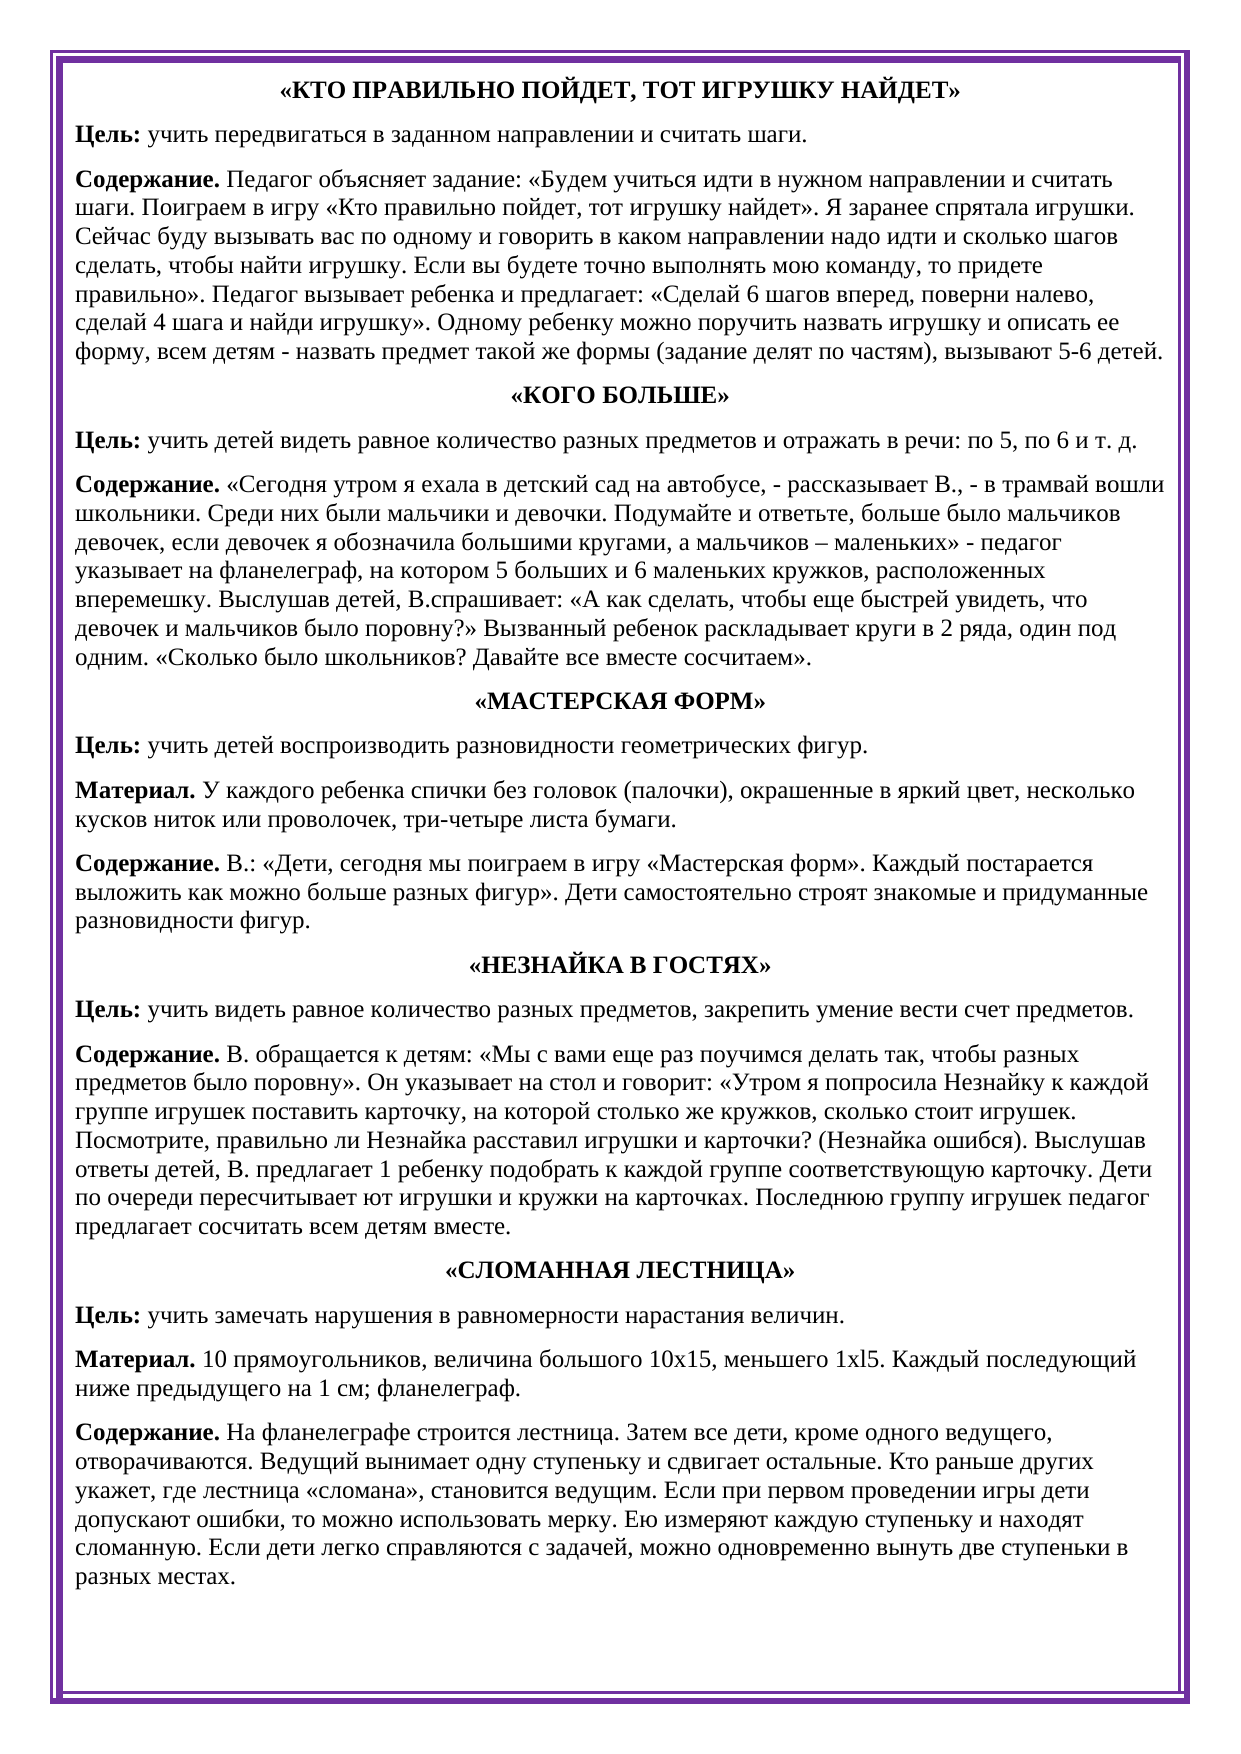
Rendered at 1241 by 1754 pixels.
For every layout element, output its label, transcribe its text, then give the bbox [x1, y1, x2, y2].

text Цель: учить детей воспроизводить разновидности геометрических фигур. [75, 731, 1165, 759]
text Цель: учить замечать нарушения в равномерности нарастания величин. [75, 1300, 1165, 1329]
text «КОГО БОЛЬШЕ» [75, 381, 1165, 409]
text Содержание. В. обращается к детям: «Мы с вами еще раз поучимся делать так, чтобы разных предметов было поровну». Он указывает на стол и говорит: «Утром я попросила Незнайку к каждой группе игрушек поставить карточку, на которой столько же кружков, сколько стоит игрушек. Посмотрите, правильно ли Незнайка расставил игрушки и карточки? (Незнайка ошибся). Выслушав ответы детей, В. предлагает 1 ребенку подобрать к каждой группе соответствующую карточку. Дети по очереди пересчитывает ют игрушки и кружки на карточках. Последнюю группу игрушек педагог предлагает сосчитать всем детям вместе. [75, 1039, 1165, 1240]
text Материал. У каждого ребенка спички без головок (палочки), окрашенные в яркий цвет, несколько кусков ниток или проволочек, три-четыре листа бумаги. [75, 775, 1165, 832]
text Цель: учить передвигаться в заданном направлении и считать шаги. [75, 119, 1165, 148]
text Содержание. В.: «Дети, сегодня мы поиграем в игру «Мастерская форм». Каждый постарается выложить как можно больше разных фигур». Дети самостоятельно строят знакомые и придуманные разновидности фигур. [75, 848, 1165, 934]
text «СЛОМАННАЯ ЛЕСТНИЦА» [75, 1256, 1165, 1284]
text «КТО ПРАВИЛЬНО ПОЙДЕТ, ТОТ ИГРУШКУ НАЙДЕТ» [75, 75, 1165, 104]
text «НЕЗНАЙКА В ГОСТЯХ» [75, 950, 1165, 979]
text Материал. 10 прямоугольников, величина большого 10x15, меньшего 1xl5. Каждый последующий ниже предыдущего на 1 см; фланелеграф. [75, 1344, 1165, 1402]
text Содержание. «Сегодня утром я ехала в детский сад на автобусе, - рассказывает В., - в трамвай вошли школьники. Среди них были мальчики и девочки. Подумайте и ответьте, больше было мальчиков девочек, если девочек я обозначила большими кругами, а мальчиков – маленьких» - педагог указывает на фланелеграф, на котором 5 больших и 6 маленьких кружков, расположенных вперемешку. Выслушав детей, В.спрашивает: «А как сделать, чтобы еще быстрей увидеть, что девочек и мальчиков было поровну?» Вызванный ребенок раскладывает круги в 2 ряда, один под одним. «Сколько было школьников? Давайте все вместе сосчитаем». [75, 469, 1165, 671]
text Цель: учить видеть равное количество разных предметов, закрепить умение вести счет предметов. [75, 994, 1165, 1023]
text «МАСТЕРСКАЯ ФОРМ» [75, 686, 1165, 715]
text Содержание. На фланелеграфе строится лестница. Затем все дети, кроме одного ведущего, отворачиваются. Ведущий вынимает одну ступеньку и сдвигает остальные. Кто раньше других укажет, где лестница «сломана», становится ведущим. Если при первом проведении игры дети допускают ошибки, то можно использовать мерку. Ею измеряют каждую ступеньку и находят сломанную. Если дети легко справляются с задачей, можно одновременно вынуть две ступеньки в разных местах. [75, 1417, 1165, 1590]
text Цель: учить детей видеть равное количество разных предметов и отражать в речи: по 5, по 6 и т. д. [75, 425, 1165, 454]
text Содержание. Педагог объясняет задание: «Будем учиться идти в нужном направлении и считать шаги. Поиграем в игру «Кто правильно пойдет, тот игрушку найдет». Я заранее спрятала игрушки. Сейчас буду вызывать вас по одному и говорить в каком направлении надо идти и сколько шагов сделать, чтобы найти игрушку. Если вы будете точно выполнять мою команду, то придете правильно». Педагог вызывает ребенка и предлагает: «Сделай 6 шагов вперед, поверни налево, сделай 4 шага и найди игрушку». Одному ребенку можно поручить назвать игрушку и описать ее форму, всем детям - назвать предмет такой же формы (задание делят по частям), вызывают 5-6 детей. [75, 164, 1165, 365]
